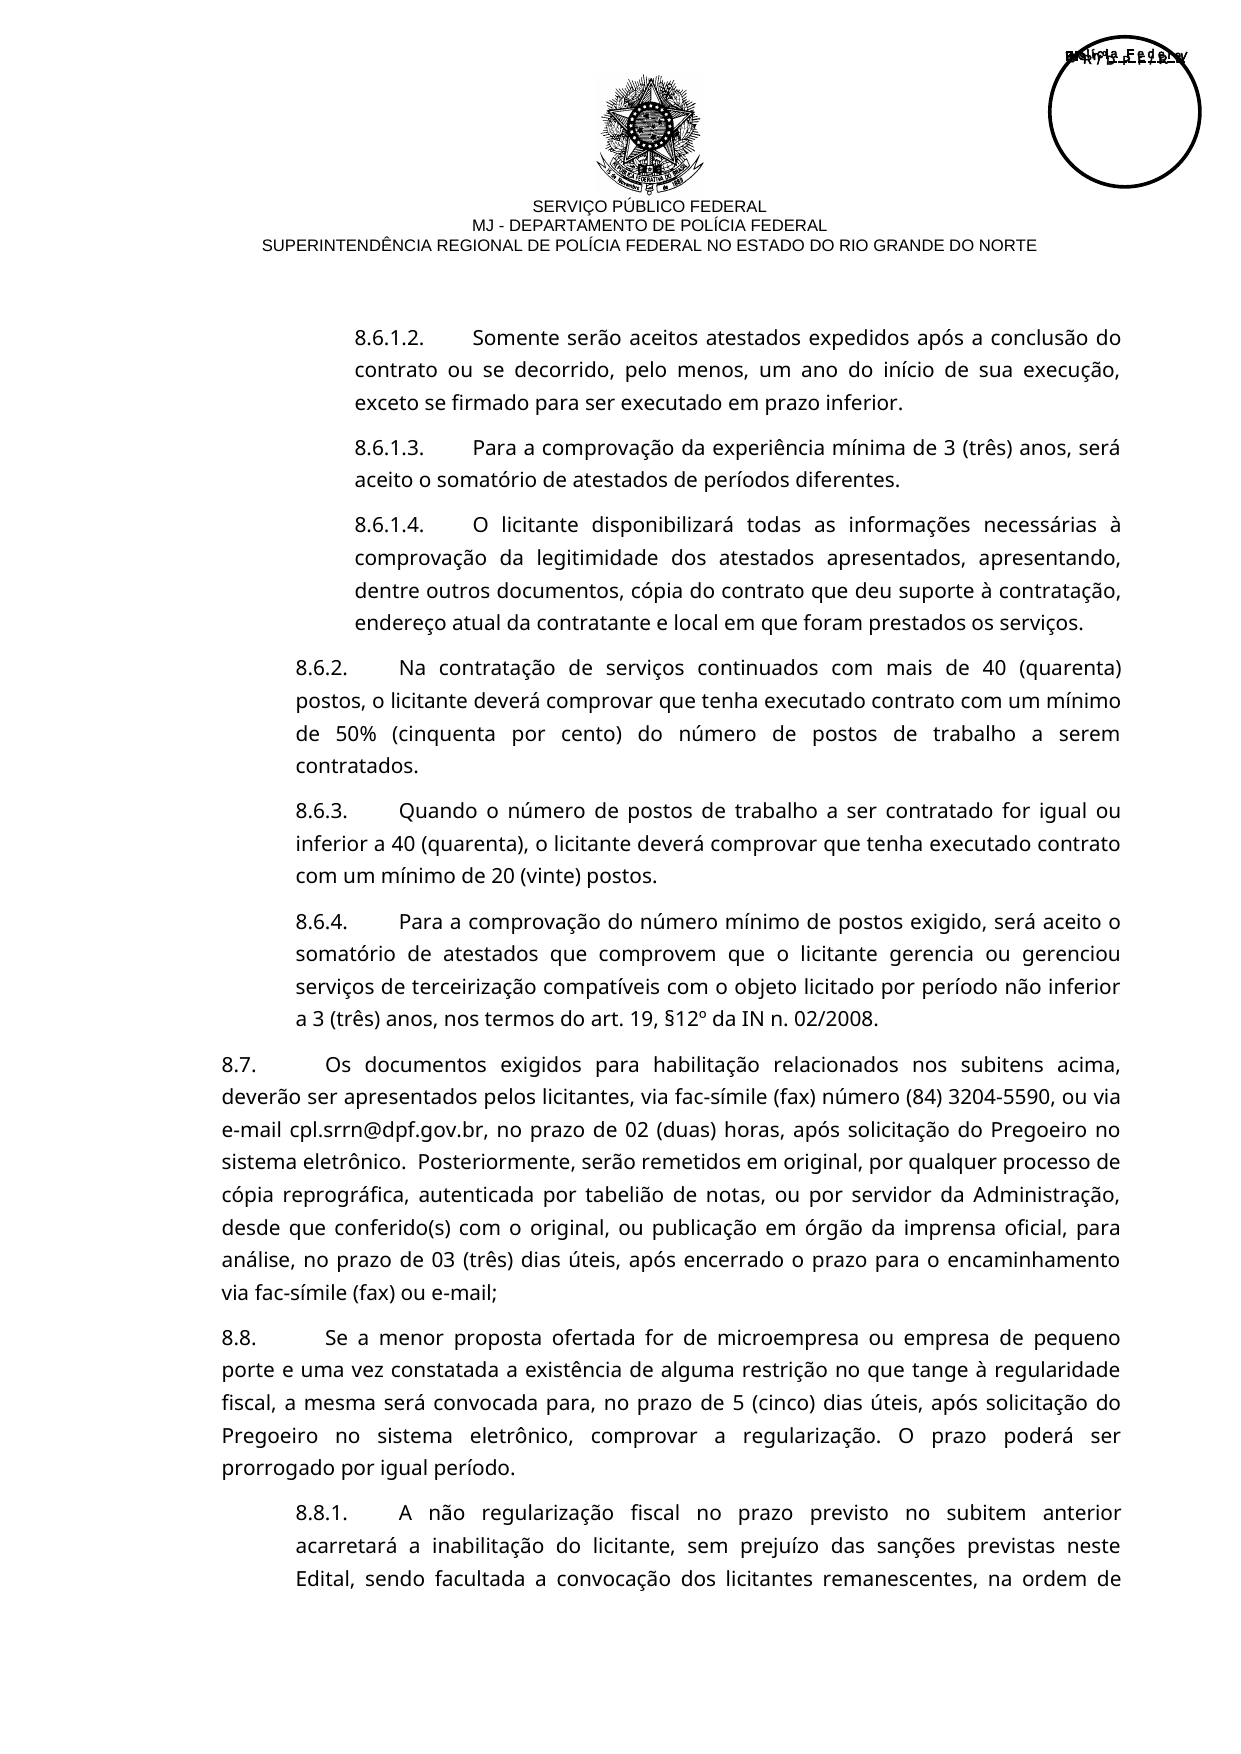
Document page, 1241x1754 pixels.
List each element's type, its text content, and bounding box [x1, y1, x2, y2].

list Se a menor proposta ofertada for de microempresa ou empresa de pequeno porte e uma vez constatada a existência de alguma restrição no que tange à regularidade fiscal, a mesma será convocada para, no prazo de 5 (cinco) dias úteis, após solicitação do Pregoeiro no sistema eletrônico, comprovar a regularização. O prazo poderá ser prorrogado por igual período. [221, 1323, 1122, 1482]
list O licitante disponibilizará todas as informações necessárias à comprovação da legitimidade dos atestados apresentados, apresentando, dentre outros documentos, cópia do contrato que deu suporte à contratação, endereço atual da contratante e local em que foram prestados os serviços. [354, 511, 1122, 637]
list Para a comprovação do número mínimo de postos exigido, será aceito o somatório de atestados que comprovem que o licitante gerencia ou gerenciou serviços de terceirização compatíveis com o objeto licitado por período não inferior a 3 (três) anos, nos termos do art. 19, §12º da IN n. 02/2008. [295, 907, 1122, 1033]
list Na contratação de serviços continuados com mais de 40 (quarenta) postos, o licitante deverá comprovar que tenha executado contrato com um mínimo de 50% (cinquenta por cento) do número de postos de trabalho a serem contratados. [295, 653, 1122, 780]
list Para a comprovação da experiência mínima de 3 (três) anos, será aceito o somatório de atestados de períodos diferentes. [354, 433, 1122, 494]
picture [594, 73, 705, 197]
list Os documentos exigidos para habilitação relacionados nos subitens acima, deverão ser apresentados pelos licitantes, via fac-símile (fax) número (84) 3204-5590, ou via e-mail cpl.srrn@dpf.gov.br, no prazo de 02 (duas) horas, após solicitação do Pregoeiro no sistema eletrônico. Posteriormente, serão remetidos em original, por qualquer processo de cópia reprográfica, autenticada por tabelião de notas, ou por servidor da Administração, desde que conferido(s) com o original, ou publicação em órgão da imprensa oficial, para análise, no prazo de 03 (três) dias úteis, após encerrado o prazo para o encaminhamento via fac-símile (fax) ou e-mail; [221, 1050, 1122, 1306]
list Quando o número de postos de trabalho a ser contratado for igual ou inferior a 40 (quarenta), o licitante deverá comprovar que tenha executado contrato com um mínimo de 20 (vinte) postos. [295, 796, 1122, 890]
list Somente serão aceitos atestados expedidos após a conclusão do contrato ou se decorrido, pelo menos, um ano do início de sua execução, exceto se firmado para ser executado em prazo inferior. [354, 323, 1122, 416]
